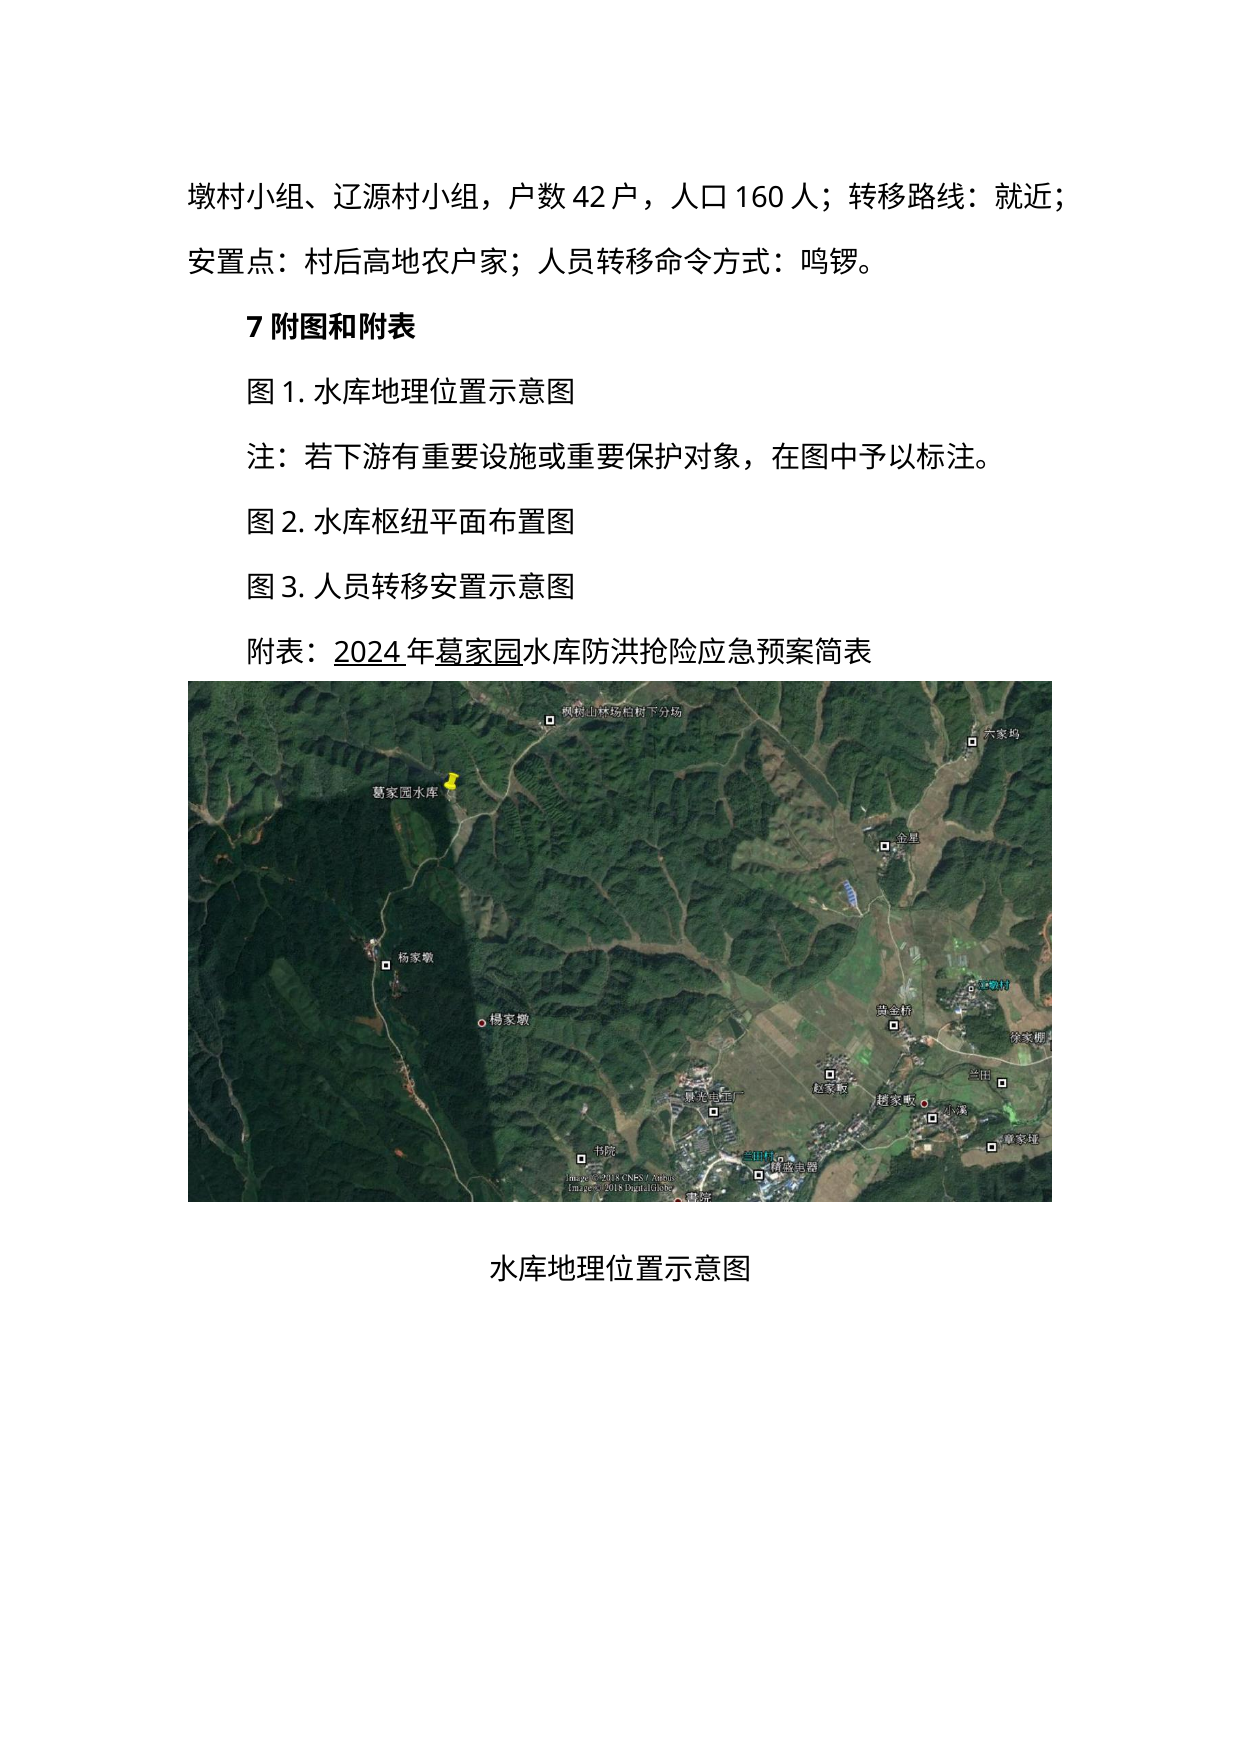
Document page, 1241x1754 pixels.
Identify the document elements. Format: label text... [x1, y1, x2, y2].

text 图1. 水库地理位置示意图 [187, 357, 1053, 422]
text 水库地理位置示意图 [187, 1234, 1053, 1299]
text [187, 162, 1053, 292]
text 注：若下游有重要设施或重要保护对象，在图中予以标注。 [187, 422, 1053, 487]
text 图3. 人员转移安置示意图 [187, 552, 1053, 617]
text 7 附图和附表 [187, 292, 1053, 357]
picture [188, 681, 1052, 1202]
text 附表：2024年葛家园水库防洪抢险应急预案简表 [187, 617, 1053, 682]
text 图2. 水库枢纽平面布置图 [187, 487, 1053, 552]
